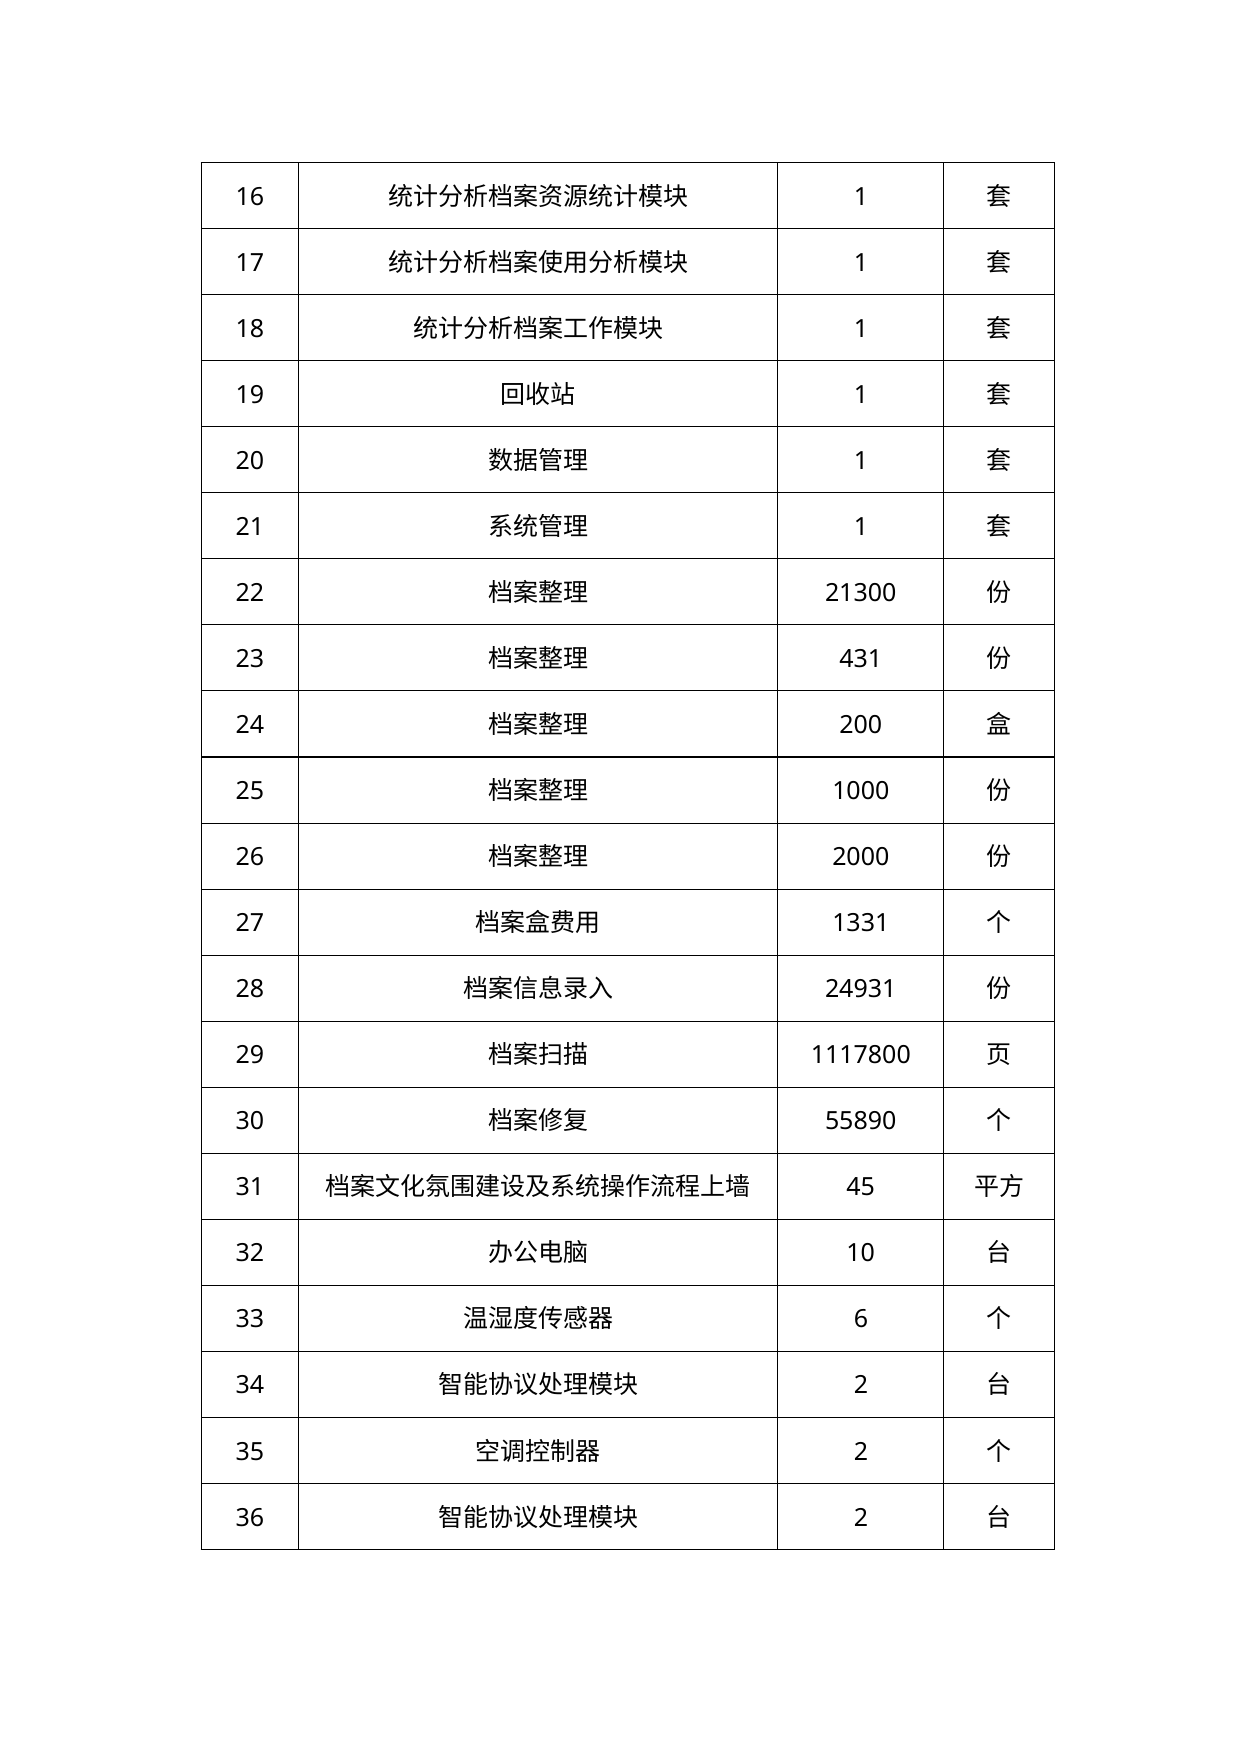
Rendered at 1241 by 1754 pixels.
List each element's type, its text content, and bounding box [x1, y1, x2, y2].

table_cell 45 [778, 1154, 943, 1219]
table_cell 24931 [778, 956, 943, 1021]
table_cell 份 [944, 824, 1054, 888]
table_cell 30 [202, 1088, 298, 1153]
table_cell 18 [202, 295, 298, 360]
table_cell 个 [944, 1286, 1054, 1351]
table_cell 28 [202, 956, 298, 1021]
table_cell 32 [202, 1220, 298, 1285]
table_cell 1 [778, 229, 943, 294]
table_cell 档案整理 [299, 625, 777, 690]
table_cell 22 [202, 559, 298, 624]
table_cell 个 [944, 1418, 1054, 1483]
table_cell 系统管理 [299, 493, 777, 558]
table_cell 35 [202, 1418, 298, 1483]
table_cell 17 [202, 229, 298, 294]
table_cell 个 [944, 890, 1054, 954]
table_cell 个 [944, 1088, 1054, 1153]
table_cell 200 [778, 691, 943, 756]
table_cell 档案扫描 [299, 1022, 777, 1087]
table_cell 套 [944, 295, 1054, 360]
table_cell 盒 [944, 691, 1054, 756]
table_cell 26 [202, 824, 298, 888]
table_cell 1 [778, 295, 943, 360]
table_cell 档案盒费用 [299, 890, 777, 954]
table_cell 27 [202, 890, 298, 954]
table_cell 台 [944, 1352, 1054, 1417]
table_cell 档案文化氛围建设及系统操作流程上墙 [299, 1154, 777, 1219]
table_cell 数据管理 [299, 427, 777, 492]
table_cell 23 [202, 625, 298, 690]
table_cell 36 [202, 1484, 298, 1549]
table_cell 温湿度传感器 [299, 1286, 777, 1351]
table_cell 2 [778, 1352, 943, 1417]
table_cell 24 [202, 691, 298, 756]
table_cell 1 [778, 427, 943, 492]
table_cell 页 [944, 1022, 1054, 1087]
table_cell 25 [202, 758, 298, 822]
table_cell 套 [944, 361, 1054, 426]
table_cell 19 [202, 361, 298, 426]
table_cell 套 [944, 229, 1054, 294]
table_cell 档案整理 [299, 758, 777, 822]
table_cell 台 [944, 1484, 1054, 1549]
table_cell 统计分析档案资源统计模块 [299, 163, 777, 228]
table_cell 16 [202, 163, 298, 228]
table_cell 份 [944, 559, 1054, 624]
table_cell 2000 [778, 824, 943, 888]
table_cell 平方 [944, 1154, 1054, 1219]
table_cell 34 [202, 1352, 298, 1417]
table_cell 套 [944, 163, 1054, 228]
table_cell 6 [778, 1286, 943, 1351]
table_cell 套 [944, 493, 1054, 558]
table_cell 统计分析档案使用分析模块 [299, 229, 777, 294]
table_cell 33 [202, 1286, 298, 1351]
table_cell 29 [202, 1022, 298, 1087]
table_cell 份 [944, 956, 1054, 1021]
table_cell 21300 [778, 559, 943, 624]
table_cell 空调控制器 [299, 1418, 777, 1483]
table_cell 1000 [778, 758, 943, 822]
table_cell 档案整理 [299, 691, 777, 756]
table_cell 2 [778, 1484, 943, 1549]
table_cell 回收站 [299, 361, 777, 426]
table_cell 21 [202, 493, 298, 558]
table_cell 智能协议处理模块 [299, 1484, 777, 1549]
table_cell 20 [202, 427, 298, 492]
table_cell 1331 [778, 890, 943, 954]
table_cell 办公电脑 [299, 1220, 777, 1285]
table_cell 1 [778, 163, 943, 228]
table_cell 套 [944, 427, 1054, 492]
table_cell 档案整理 [299, 824, 777, 888]
table_cell 档案信息录入 [299, 956, 777, 1021]
table_cell 55890 [778, 1088, 943, 1153]
table_cell 台 [944, 1220, 1054, 1285]
table_cell 份 [944, 625, 1054, 690]
table_cell 2 [778, 1418, 943, 1483]
table_cell 智能协议处理模块 [299, 1352, 777, 1417]
table_cell 档案整理 [299, 559, 777, 624]
table_cell 档案修复 [299, 1088, 777, 1153]
table_cell 10 [778, 1220, 943, 1285]
table_cell 份 [944, 758, 1054, 822]
table_cell 统计分析档案工作模块 [299, 295, 777, 360]
table_cell 1 [778, 361, 943, 426]
table_cell 1117800 [778, 1022, 943, 1087]
table_cell 1 [778, 493, 943, 558]
table_cell 431 [778, 625, 943, 690]
table_cell 31 [202, 1154, 298, 1219]
